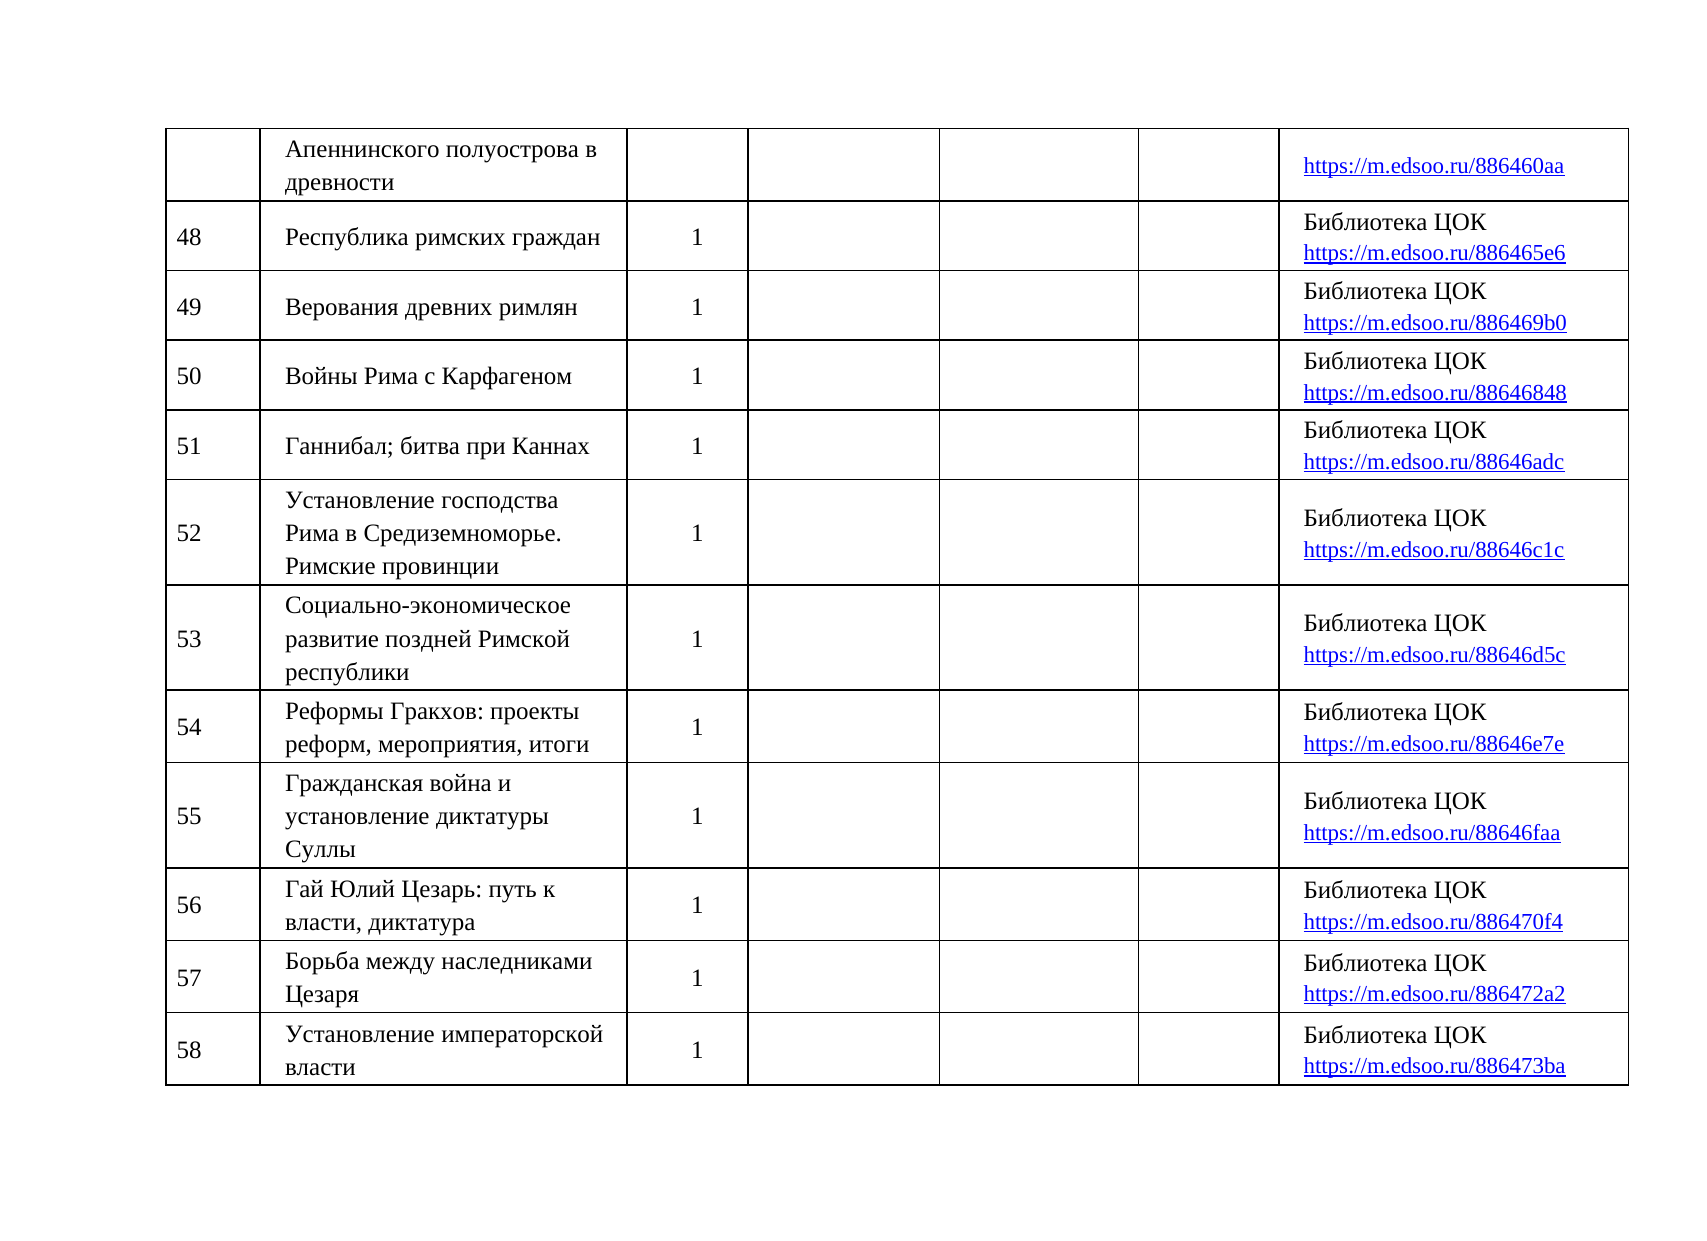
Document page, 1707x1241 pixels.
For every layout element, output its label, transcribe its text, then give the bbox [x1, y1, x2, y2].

table_cell [749, 691, 939, 762]
table_cell Установление господства Рима в Средиземноморье. Римские провинции [261, 480, 626, 584]
table_cell Республика римских граждан [261, 202, 626, 270]
table_cell [749, 869, 939, 939]
table_cell 1 [628, 480, 747, 584]
table_cell [940, 586, 1138, 689]
table_cell [940, 691, 1138, 762]
table_cell [1139, 763, 1278, 867]
table_cell 51 [167, 411, 259, 478]
table_cell 48 [167, 202, 259, 270]
table_cell [749, 763, 939, 867]
table_cell Борьба между наследниками Цезаря [261, 941, 626, 1012]
table_cell [940, 411, 1138, 478]
table_cell [749, 129, 939, 200]
table_cell [749, 271, 939, 339]
table_cell 1 [628, 341, 747, 409]
table_cell [1139, 480, 1278, 584]
table_cell Библиотека ЦОК https://m.edsoo.ru/88646faa [1280, 763, 1628, 867]
table_cell Библиотека ЦОК https://m.edsoo.ru/88646c1c [1280, 480, 1628, 584]
table_cell [1139, 691, 1278, 762]
table_cell [749, 941, 939, 1012]
table_cell [940, 763, 1138, 867]
table_cell Гражданская война и установление диктатуры Суллы [261, 763, 626, 867]
table_cell 1 [628, 941, 747, 1012]
table_cell 1 [628, 869, 747, 939]
table_cell [1139, 129, 1278, 200]
table_cell Верования древних римлян [261, 271, 626, 339]
table_cell [749, 1013, 939, 1084]
table_cell [749, 202, 939, 270]
table_cell [940, 271, 1138, 339]
table_cell Библиотека ЦОК https://m.edsoo.ru/886470f4 [1280, 869, 1628, 939]
table_cell [749, 341, 939, 409]
table_cell Библиотека ЦОК https://m.edsoo.ru/886465e6 [1280, 202, 1628, 270]
table_cell Библиотека ЦОК https://m.edsoo.ru/88646d5c [1280, 586, 1628, 689]
table_cell [1139, 202, 1278, 270]
table_cell Ганнибал; битва при Каннах [261, 411, 626, 478]
table_cell Библиотека ЦОК https://m.edsoo.ru/88646adc [1280, 411, 1628, 478]
table_cell 47 [167, 129, 259, 200]
table_cell Библиотека ЦОК https://m.edsoo.ru/886473ba [1280, 1013, 1628, 1084]
table_cell 49 [167, 271, 259, 339]
table_cell 54 [167, 691, 259, 762]
table_cell 1 [628, 691, 747, 762]
table_cell 1 [628, 411, 747, 478]
table_cell Гай Юлий Цезарь: путь к власти, диктатура [261, 869, 626, 939]
table_cell [749, 480, 939, 584]
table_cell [261, 129, 626, 200]
table_cell 1 [628, 202, 747, 270]
table_cell 1 [628, 271, 747, 339]
table_cell [940, 341, 1138, 409]
table_cell [940, 1013, 1138, 1084]
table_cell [1280, 129, 1628, 200]
table_cell Установление императорской власти [261, 1013, 626, 1084]
table_cell [749, 586, 939, 689]
table_cell 57 [167, 941, 259, 1012]
table_cell [1139, 341, 1278, 409]
table_cell [1139, 869, 1278, 939]
table_cell [1139, 586, 1278, 689]
table_cell 52 [167, 480, 259, 584]
table_cell 1 [628, 586, 747, 689]
table_cell [940, 480, 1138, 584]
table_cell 58 [167, 1013, 259, 1084]
table_cell [1139, 941, 1278, 1012]
table_cell [1139, 411, 1278, 478]
table_cell Библиотека ЦОК https://m.edsoo.ru/886469b0 [1280, 271, 1628, 339]
table_cell 55 [167, 763, 259, 867]
table_cell 1 [628, 129, 747, 200]
table_cell 1 [628, 763, 747, 867]
table_cell [940, 941, 1138, 1012]
table_cell 50 [167, 341, 259, 409]
table_cell Войны Рима с Карфагеном [261, 341, 626, 409]
table_cell [940, 129, 1138, 200]
table_cell [1139, 1013, 1278, 1084]
table_cell 1 [628, 1013, 747, 1084]
table_cell Реформы Гракхов: проекты реформ, мероприятия, итоги [261, 691, 626, 762]
table_cell [1139, 271, 1278, 339]
table_cell 56 [167, 869, 259, 939]
table_cell Библиотека ЦОК https://m.edsoo.ru/88646848 [1280, 341, 1628, 409]
table_cell Библиотека ЦОК https://m.edsoo.ru/886472a2 [1280, 941, 1628, 1012]
table_cell 53 [167, 586, 259, 689]
table_cell [749, 411, 939, 478]
table_cell [940, 869, 1138, 939]
table_cell [940, 202, 1138, 270]
table_cell Социально-экономическое развитие поздней Римской республики [261, 586, 626, 689]
table_cell Библиотека ЦОК https://m.edsoo.ru/88646e7e [1280, 691, 1628, 762]
